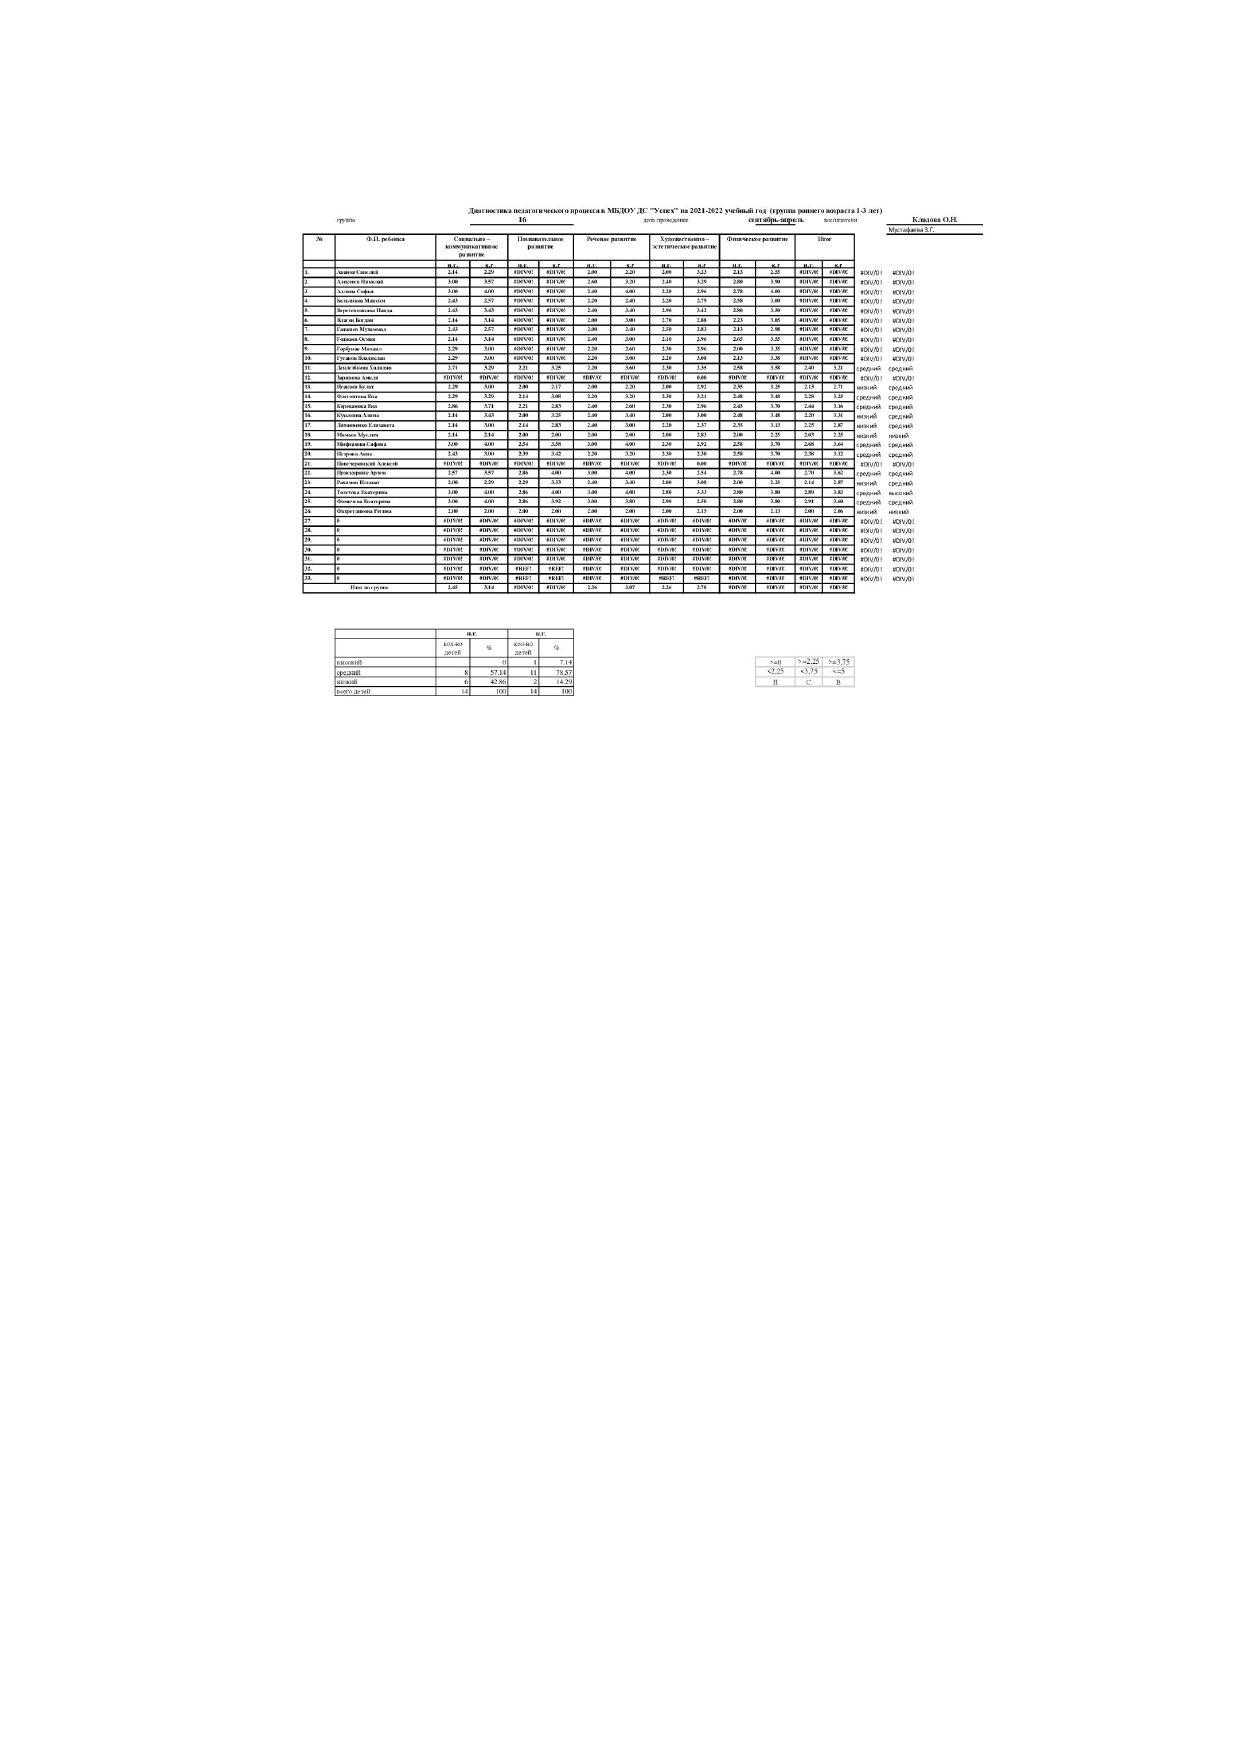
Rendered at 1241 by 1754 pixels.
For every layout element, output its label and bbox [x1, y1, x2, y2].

picture [177, 118, 1152, 1380]
